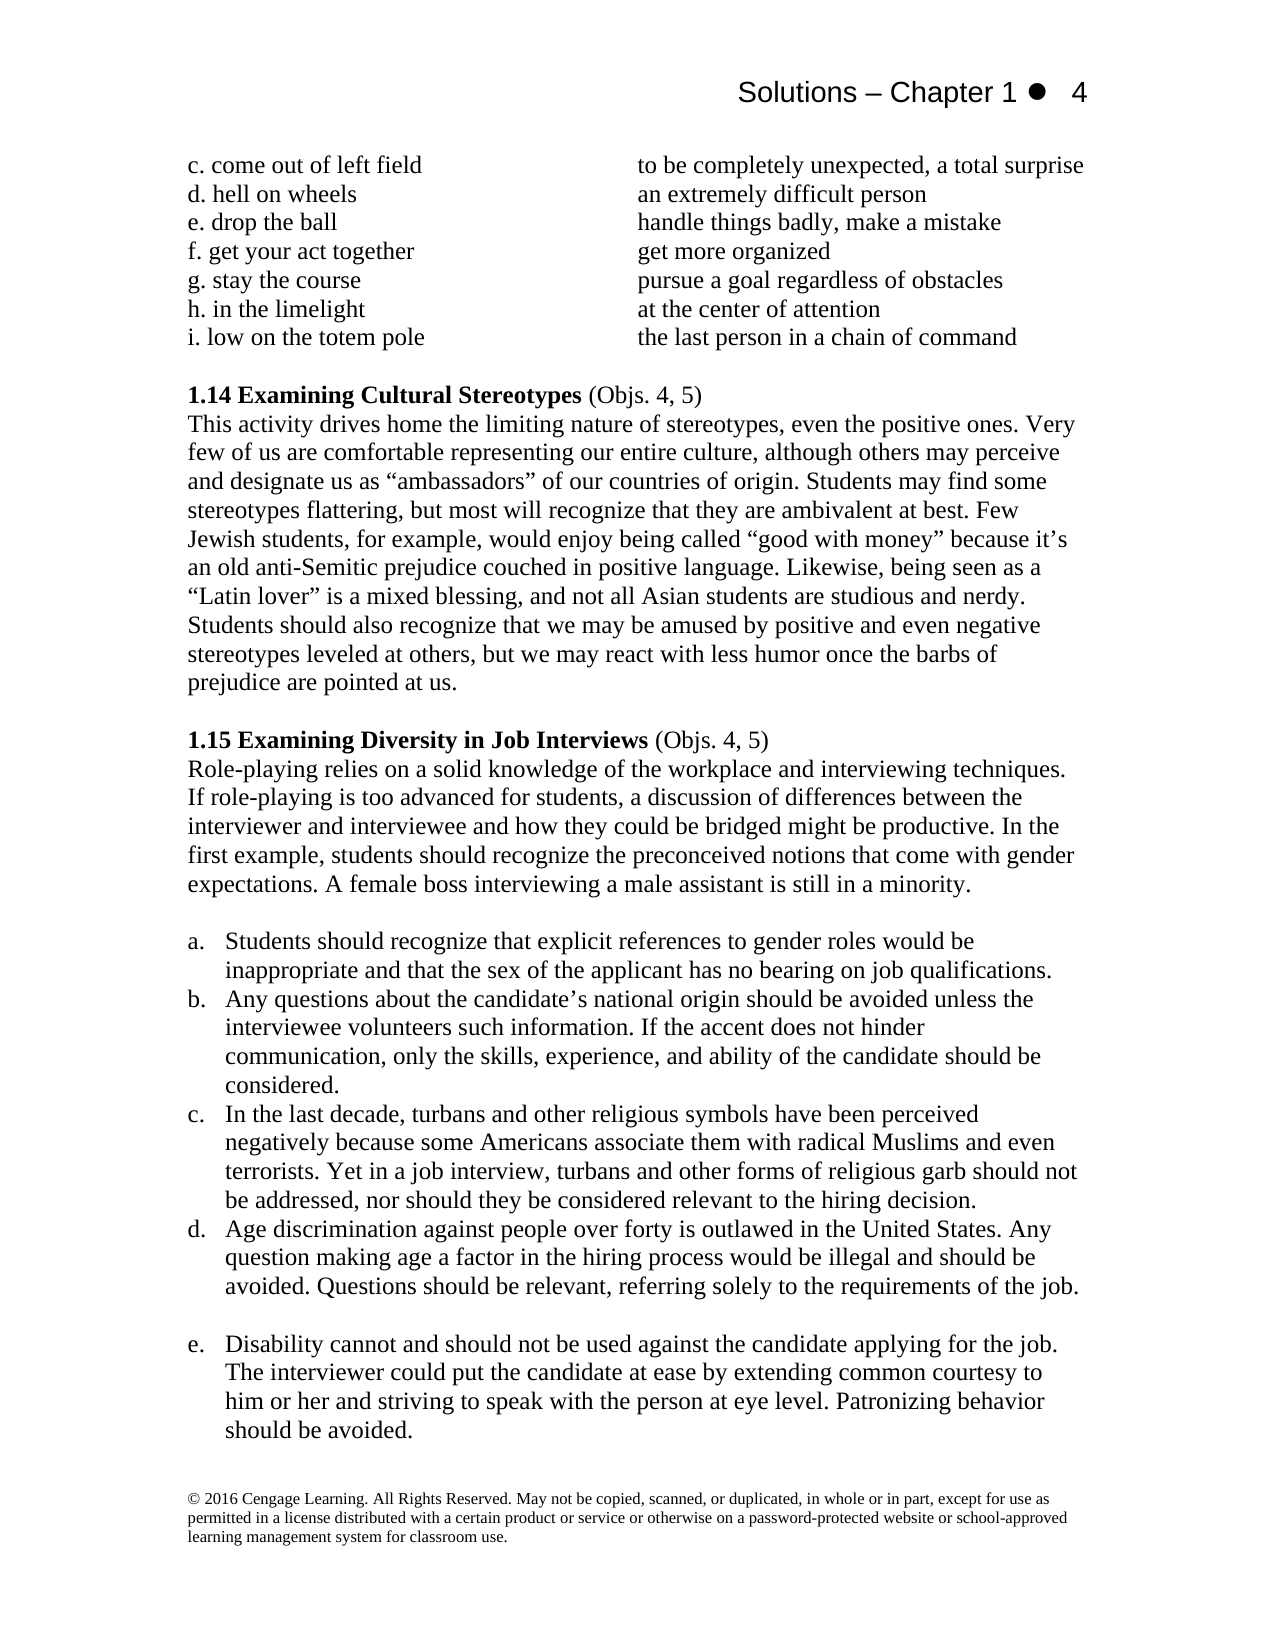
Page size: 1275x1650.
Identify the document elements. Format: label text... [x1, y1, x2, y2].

text i. low on the totem pole the last person in a chain of command [187, 322, 1087, 351]
text d. hell on wheels an extremely difficult person [187, 179, 1087, 207]
list Any questions about the candidate’s national origin should be avoided unless the interviewee volunteers such information. If the accent does not hinder communication, only the skills, experience, and ability of the candidate should be considered. [187, 984, 1087, 1099]
text 1.15 Examining Diversity in Job Interviews (Objs. 4, 5) [187, 725, 1087, 754]
text h. in the limelight at the center of attention [187, 294, 1087, 322]
text c. come out of left field to be completely unexpected, a total surprise [187, 150, 1087, 179]
list Students should recognize that explicit references to gender roles would be inappropriate and that the sex of the applicant has no bearing on job qualifications. [187, 926, 1087, 984]
list In the last decade, turbans and other religious symbols have been perceived negatively because some Americans associate them with radical Muslims and even terrorists. Yet in a job interview, turbans and other forms of religious garb should not be addressed, nor should they be considered relevant to the hiring decision. [187, 1099, 1087, 1214]
text e. drop the ball handle things badly, make a mistake [187, 207, 1087, 236]
text Role-playing relies on a solid knowledge of the workplace and interviewing techniques. If role-playing is too advanced for students, a discussion of differences between the interviewer and interviewee and how they could be bridged might be productive. In the first example, students should recognize the preconceived notions that come with gender expectations. A female boss interviewing a male assistant is still in a minority. [187, 754, 1087, 897]
text This activity drives home the limiting nature of stereotypes, even the positive ones. Very few of us are comfortable representing our entire culture, although others may perceive and designate us as “ambassadors” of our countries of origin. Students may find some stereotypes flattering, but most will recognize that they are ambivalent at best. Few Jewish students, for example, would enjoy being called “good with money” because it’s an old anti-Semitic prejudice couched in positive language. Likewise, being seen as a “Latin lover” is a mixed blessing, and not all Asian students are studious and nerdy. Students should also recognize that we may be amused by positive and even negative stereotypes leveled at others, but we may react with less humor once the barbs of prejudice are pointed at us. [187, 409, 1087, 696]
text g. stay the course pursue a goal regardless of obstacles [187, 265, 1087, 294]
text 1.14 Examining Cultural Stereotypes (Objs. 4, 5) [187, 380, 1087, 409]
list Disability cannot and should not be used against the candidate applying for the job. The interviewer could put the candidate at ease by extending common courtesy to him or her and striving to speak with the person at eye level. Patronizing behavior should be avoided. [187, 1329, 1087, 1444]
text f. get your act together get more organized [187, 236, 1087, 265]
list Age discrimination against people over forty is outlawed in the United States. Any question making age a factor in the hiring process would be illegal and should be avoided. Questions should be relevant, referring solely to the requirements of the job. [187, 1214, 1087, 1329]
